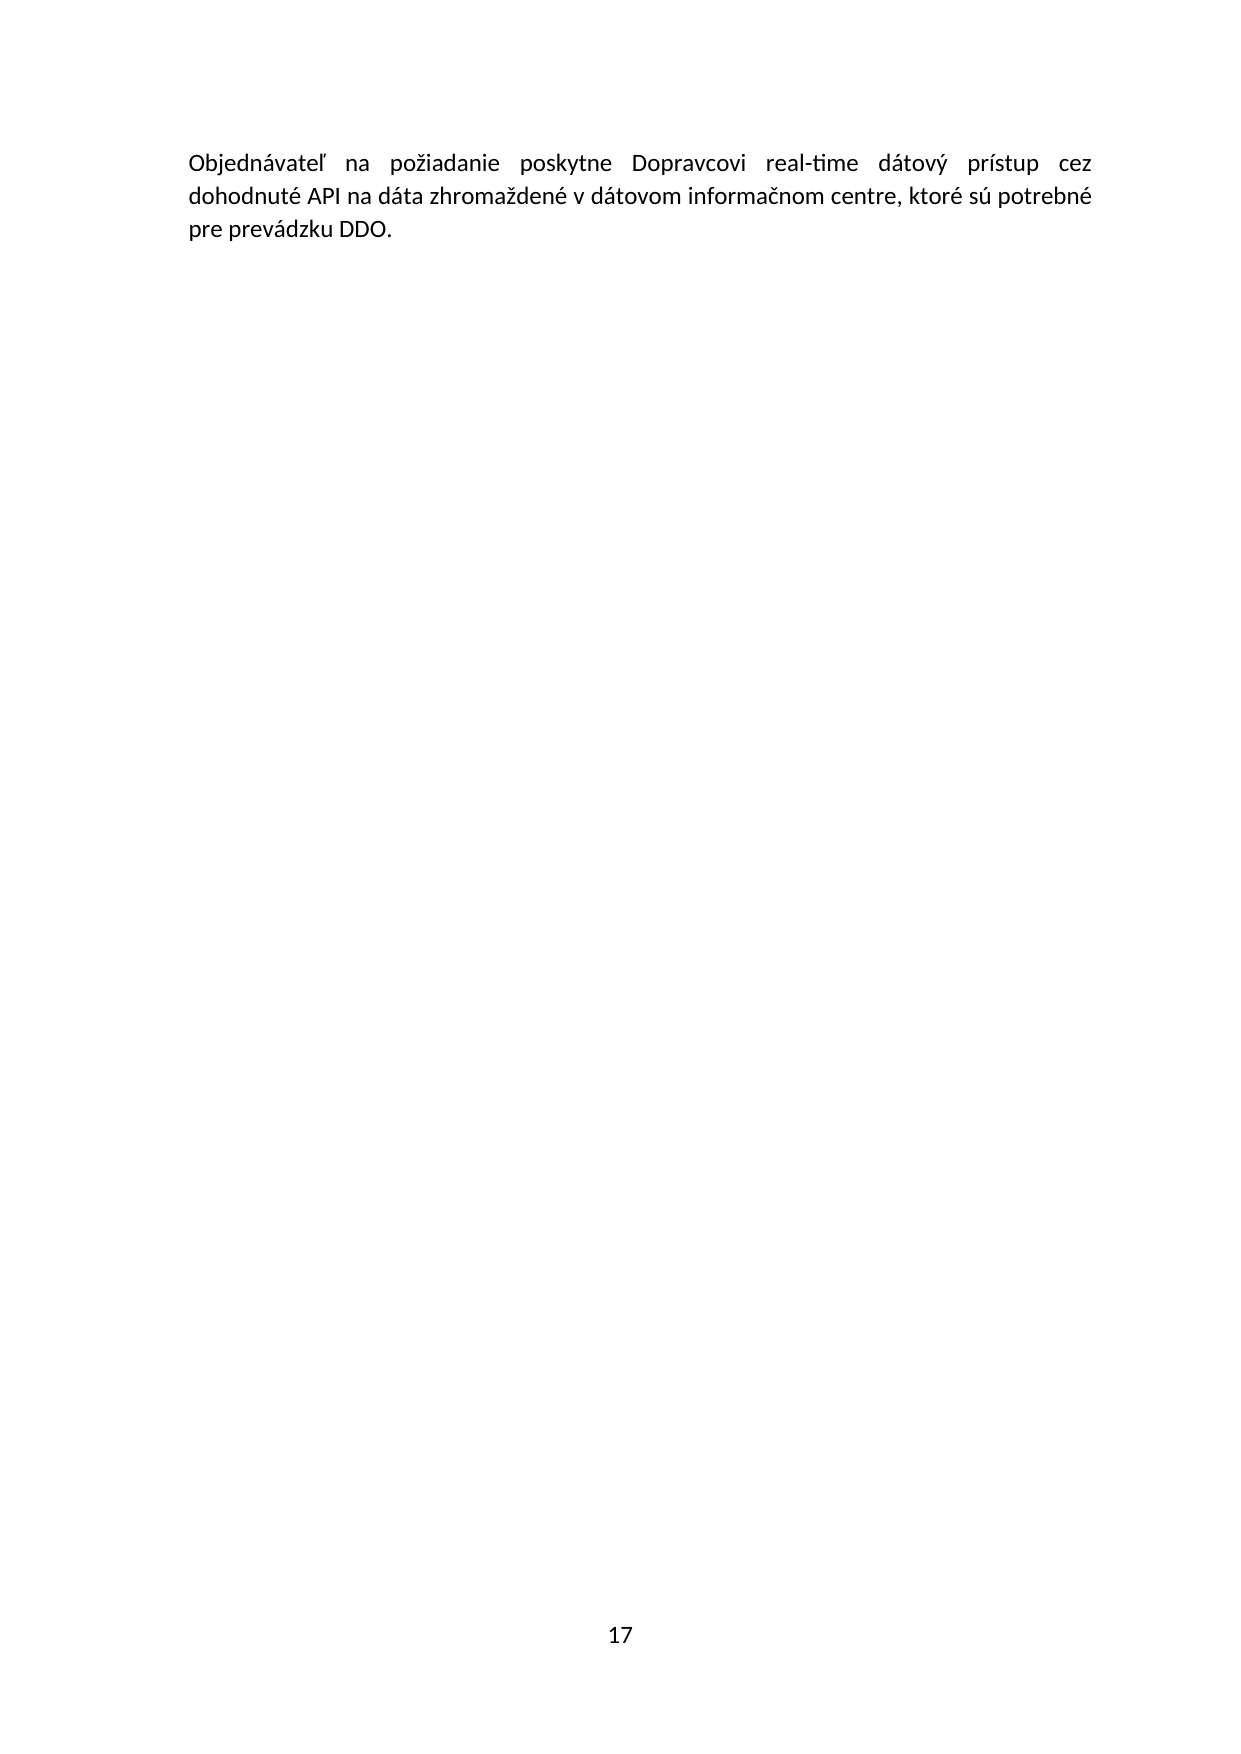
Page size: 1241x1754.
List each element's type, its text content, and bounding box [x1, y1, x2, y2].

text Objednávateľ na požiadanie poskytne Dopravcovi real-time dátový prístup cez dohodnuté API na dáta zhromaždené v dátovom informačnom centre, ktoré sú potrebné pre prevádzku DDO. [188, 148, 1093, 244]
